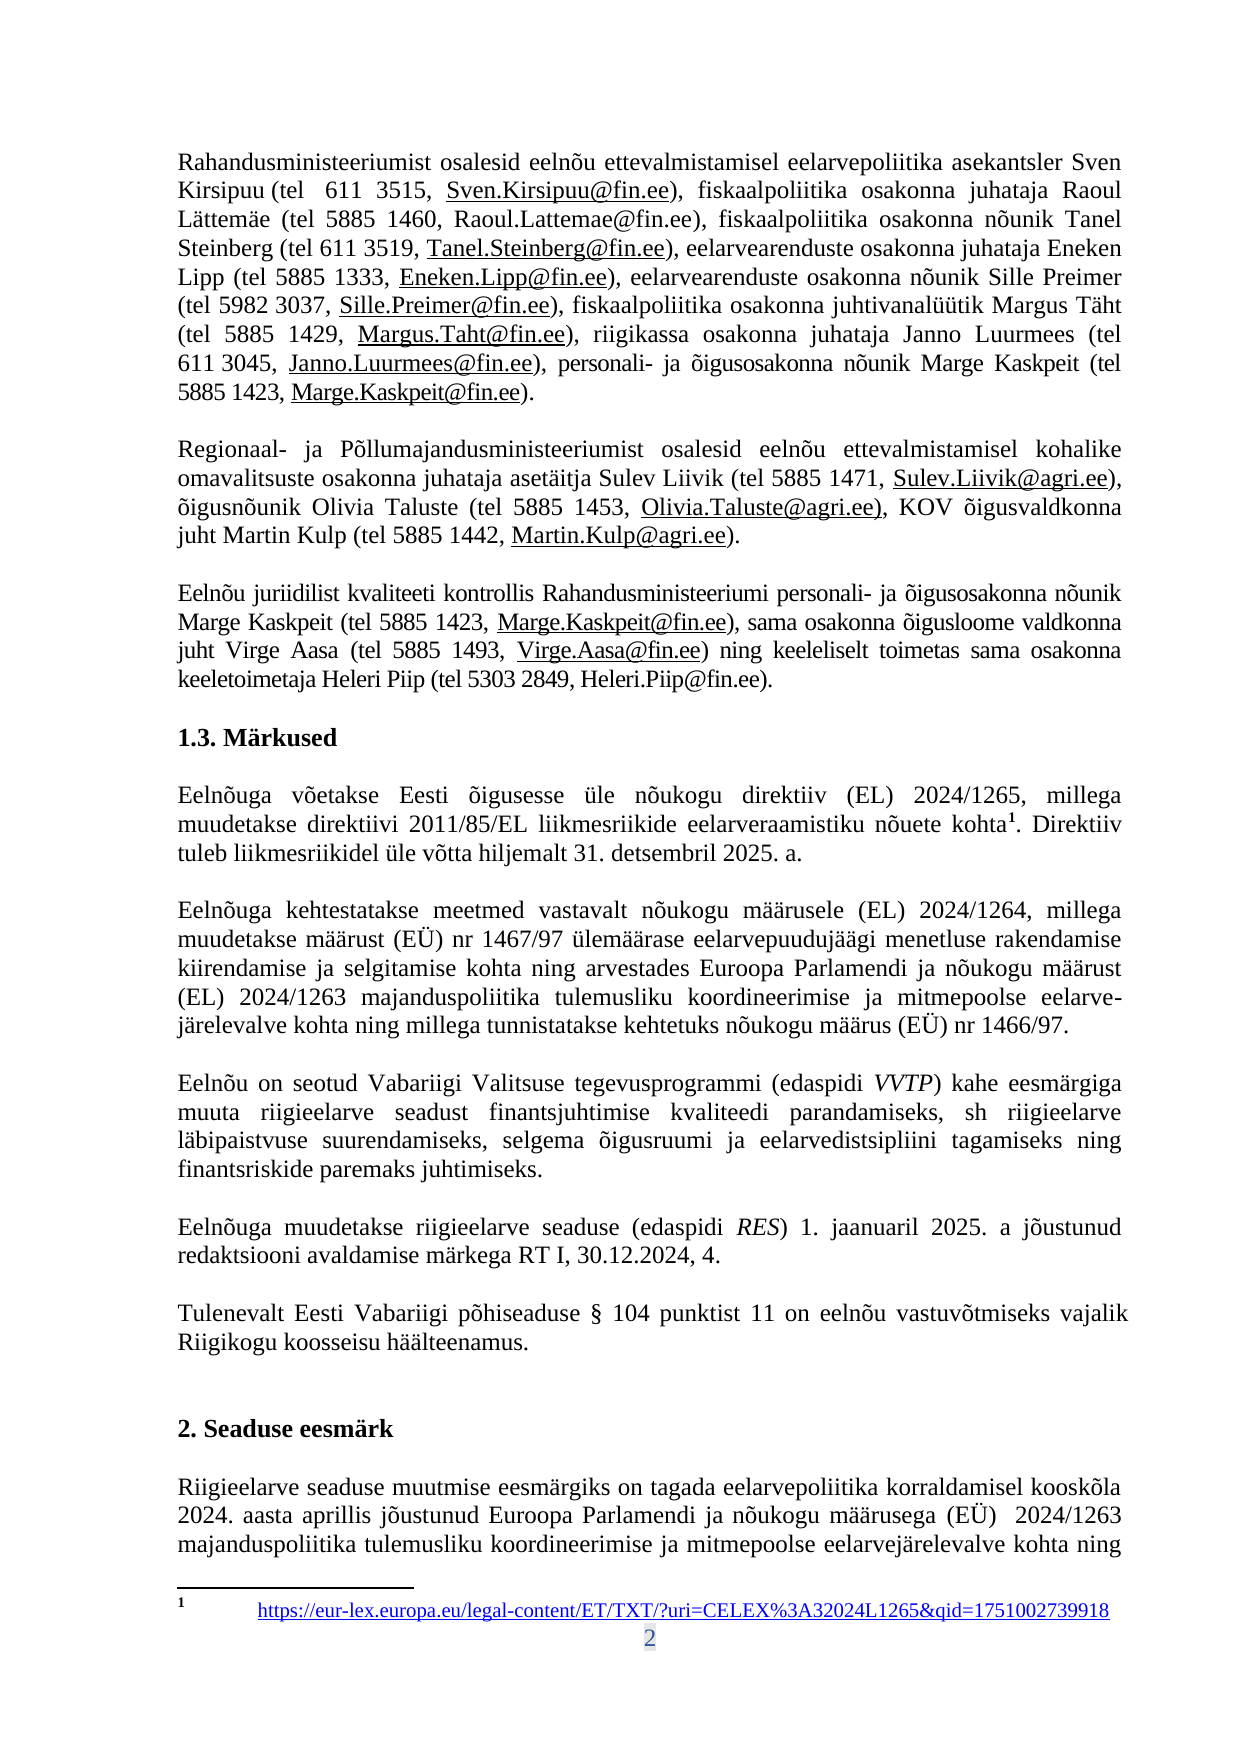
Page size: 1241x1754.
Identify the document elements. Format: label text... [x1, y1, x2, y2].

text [177, 1472, 1122, 1558]
text Regionaal- ja Põllumajandusministeeriumist osalesid eelnõu ettevalmistamisel kohalike omavalitsuste osakonna juhataja asetäitja Sulev Liivik (tel 5885 1471, Sulev.Liivik@agri.ee), õigusnõunik Olivia Taluste (tel 5885 1453, Olivia.Taluste@agri.ee), KOV õigusvaldkonna juht Martin Kulp (tel 5885 1442, Martin.Kulp@agri.ee). [177, 434, 1122, 549]
subtitle 1.3. Märkused [177, 722, 1122, 752]
subtitle 2. Seaduse eesmärk [177, 1413, 1122, 1443]
text Eelnõu on seotud Vabariigi Valitsuse tegevusprogrammi (edaspidi VVTP) kahe eesmärgiga muuta riigieelarve seadust finantsjuhtimise kvaliteedi parandamiseks, sh riigieelarve läbipaistvuse suurendamiseks, selgema õigusruumi ja eelarvedistsipliini tagamiseks ning finantsriskide paremaks juhtimiseks. [177, 1068, 1122, 1183]
text Rahandusministeeriumist osalesid eelnõu ettevalmistamisel eelarvepoliitika asekantsler Sven Kirsipuu (tel 611 3515, Sven.Kirsipuu@fin.ee), fiskaalpoliitika osakonna juhataja Raoul Lättemäe (tel 5885 1460, Raoul.Lattemae@fin.ee), fiskaalpoliitika osakonna nõunik Tanel Steinberg (tel 611 3519, Tanel.Steinberg@fin.ee), eelarvearenduste osakonna juhataja Eneken Lipp (tel 5885 1333, Eneken.Lipp@fin.ee), eelarvearenduste osakonna nõunik Sille Preimer (tel 5982 3037, Sille.Preimer@fin.ee), fiskaalpoliitika osakonna juhtivanalüütik Margus Täht (tel 5885 1429, Margus.Taht@fin.ee), riigikassa osakonna juhataja Janno Luurmees (tel 611 3045, Janno.Luurmees@fin.ee), personali- ja õigusosakonna nõunik Marge Kaskpeit (tel 5885 1423, Marge.Kaskpeit@fin.ee). [177, 147, 1122, 406]
text Eelnõuga võetakse Eesti õigusesse üle nõukogu direktiiv (EL) 2024/1265, millega muudetakse direktiivi 2011/85/EL liikmesriikide eelarveraamistiku nõuete kohta. Direktiiv tuleb liikmesriikidel üle võtta hiljemalt 31. detsembril 2025. a. [177, 781, 1122, 867]
text Eelnõu juriidilist kvaliteeti kontrollis Rahandusministeeriumi personali- ja õigusosakonna nõunik Marge Kaskpeit (tel 5885 1423, Marge.Kaskpeit@fin.ee), sama osakonna õigusloome valdkonna juht Virge Aasa (tel 5885 1493, Virge.Aasa@fin.ee) ning keeleliselt toimetas sama osakonna keeletoimetaja Heleri Piip (tel 5303 2849, Heleri.Piip@fin.ee). [177, 578, 1122, 693]
text Eelnõuga kehtestatakse meetmed vastavalt nõukogu määrusele (EL) 2024/1264, millega muudetakse määrust (EÜ) nr 1467/97 ülemäärase eelarvepuudujäägi menetluse rakendamise kiirendamise ja selgitamise kohta ning arvestades Euroopa Parlamendi ja nõukogu määrust (EL) 2024/1263 majanduspoliitika tulemusliku koordineerimise ja mitmepoolse eelarvejärelevalve kohta ning millega tunnistatakse kehtetuks nõukogu määrus (EÜ) nr 1466/97. [177, 896, 1122, 1039]
text Tulenevalt Eesti Vabariigi põhiseaduse § 104 punktist 11 on eelnõu vastuvõtmiseks vajalik Riigikogu koosseisu häälteenamus. [177, 1298, 1129, 1356]
text Eelnõuga muudetakse riigieelarve seaduse (edaspidi RES) 1. jaanuaril 2025. a jõustunud redaktsiooni avaldamise märkega RT I, 30.12.2024, 4. [177, 1212, 1122, 1269]
